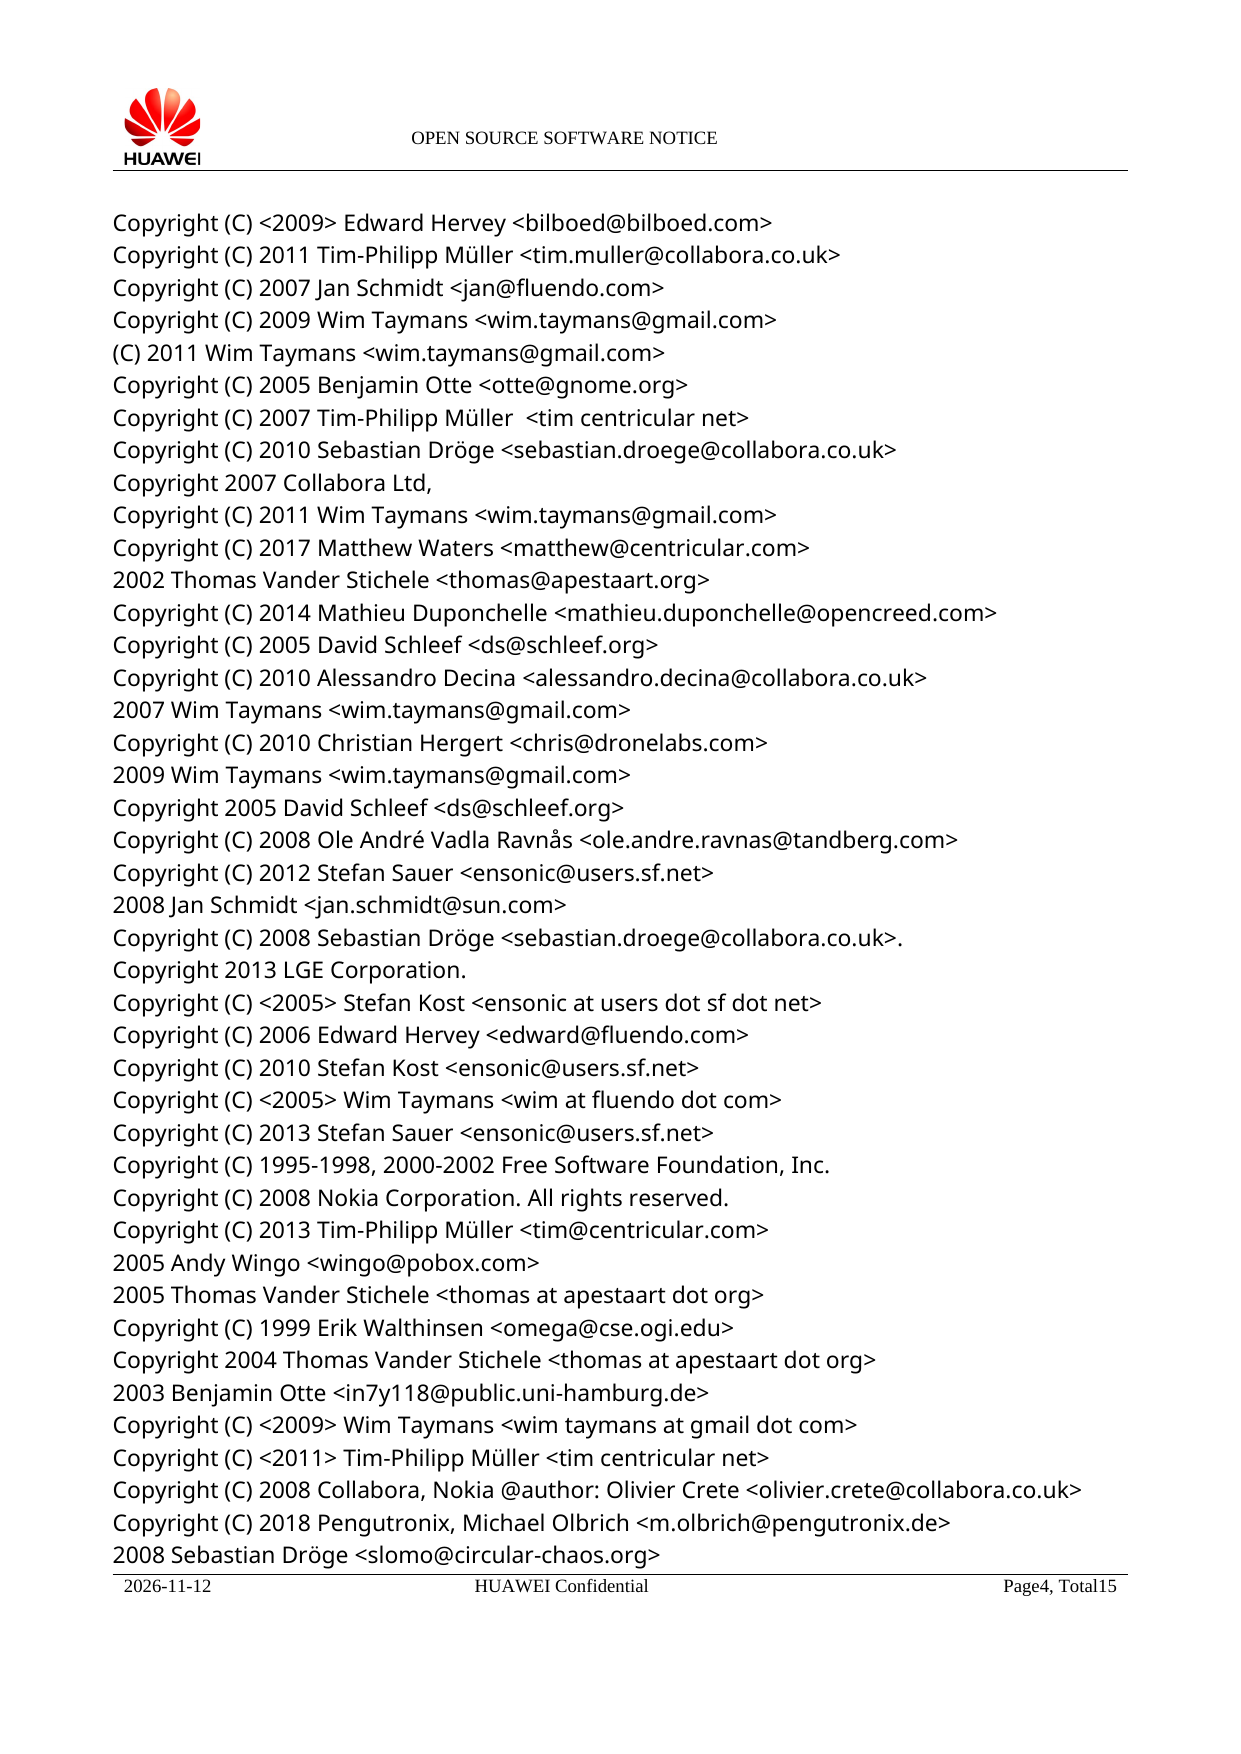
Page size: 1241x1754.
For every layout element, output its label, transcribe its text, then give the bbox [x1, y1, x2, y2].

picture [124, 88, 201, 165]
